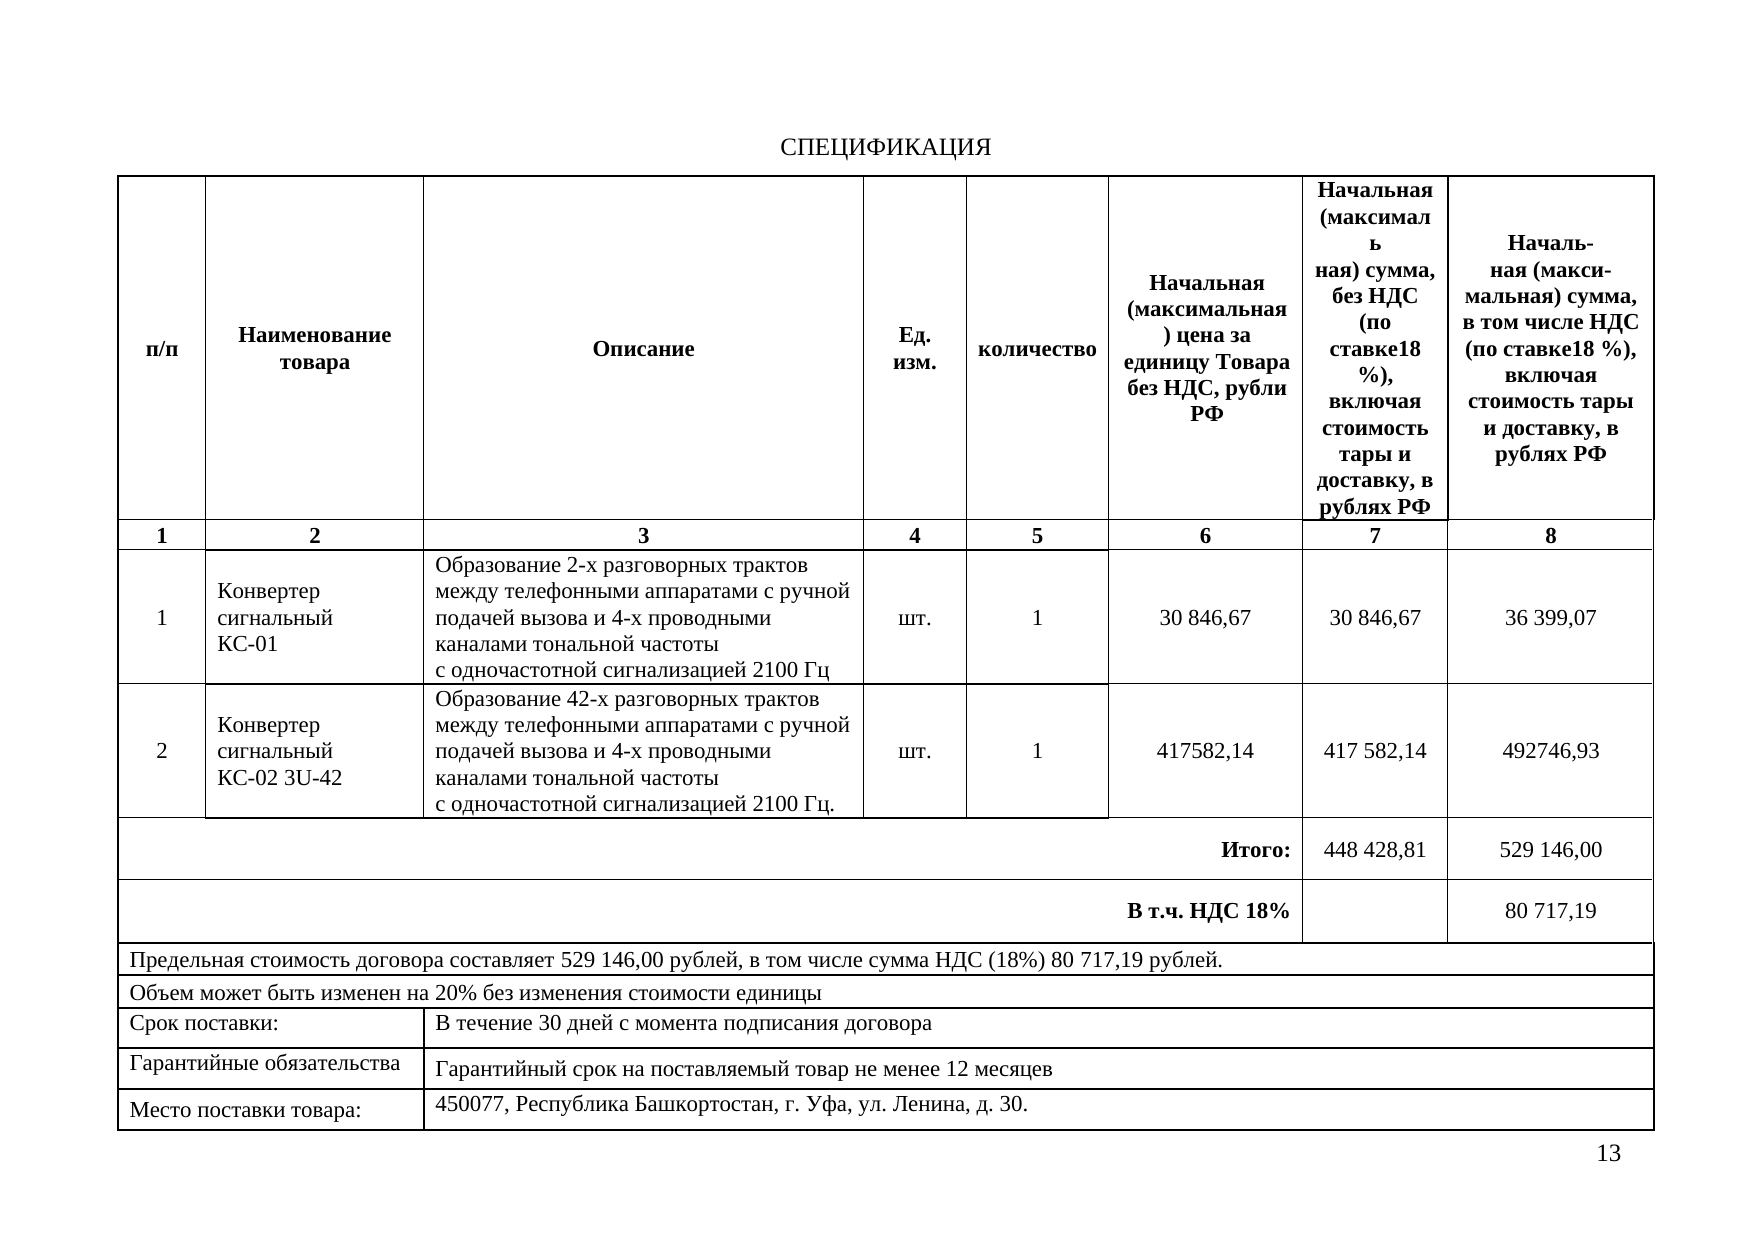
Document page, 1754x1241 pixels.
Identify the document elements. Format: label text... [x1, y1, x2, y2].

table_cell 6 [1109, 520, 1302, 549]
table_cell Гарантийный срок на поставляемый товар не менее 12 месяцев [425, 1049, 1653, 1088]
table_header СПЕЦИФИКАЦИЯ [118, 118, 1654, 174]
table_cell 492746,93 [1448, 683, 1653, 817]
table_cell Срок поставки: [119, 1009, 423, 1047]
table_cell п/п [119, 177, 205, 519]
table_cell [1303, 880, 1447, 942]
table_cell количество [967, 177, 1108, 519]
table_cell Предельная стоимость договора составляет 529 146,00 рублей, в том числе сумма НДС (18%) 80 717,19 рублей. [119, 942, 1653, 974]
table_cell 30 846,67 [1109, 550, 1302, 683]
table_cell шт. [864, 551, 966, 683]
table_cell 36 399,07 [1448, 549, 1653, 683]
table_cell 2 [119, 684, 205, 817]
table_cell Начальная (максимальная) цена за единицу Товара без НДС, рубли РФ [1109, 177, 1302, 519]
table_cell 1 [967, 551, 1108, 683]
table_cell В течение 30 дней с момента подписания договора [425, 1009, 1653, 1047]
table_cell Объем может быть изменен на 20% без изменения стоимости единицы [119, 976, 1653, 1007]
table_cell Образование 2-х разговорных трактов между телефонными аппаратами с ручной подачей вызова и 4-х проводными каналами тональной частоты с одночастотной сигнализацией 2100 Гц [424, 551, 863, 683]
table_cell Конвертер сигнальный КС-02 3U-42 [206, 685, 423, 817]
table_cell 80 717,19 [1448, 879, 1653, 942]
table_cell Ед. изм. [864, 177, 966, 519]
table_cell 30 846,67 [1303, 550, 1447, 683]
table_cell 417 582,14 [1303, 684, 1447, 817]
table_cell Конвертер сигнальный КС-01 [206, 551, 423, 683]
table_cell 417582,14 [1109, 684, 1302, 817]
table_cell Наименование товара [206, 177, 423, 519]
table_cell 529 146,00 [1448, 817, 1653, 879]
table_cell 1 [967, 685, 1108, 817]
table_cell 1 [119, 520, 205, 549]
table_cell В т.ч. НДС 18% [119, 880, 1302, 942]
table_cell 8 [1448, 519, 1653, 549]
table_cell Описание [424, 177, 863, 519]
table_cell Гарантийные обязательства [119, 1049, 423, 1088]
table_cell 2 [206, 520, 423, 549]
table_cell Место поставки товара: [119, 1090, 423, 1129]
table_cell 448 428,81 [1303, 818, 1447, 879]
table_cell Началь- ная (макси-мальная) сумма, в том числе НДС (по ставке18 %), включая стоимость тары и доставку, в рублях РФ [1449, 177, 1653, 519]
table_cell Образование 42-х разговорных трактов между телефонными аппаратами с ручной подачей вызова и 4-х проводными каналами тональной частоты с одночастотной сигнализацией 2100 Гц. [424, 685, 863, 817]
table_cell 4 [864, 520, 966, 549]
table_cell шт. [864, 685, 966, 817]
table_cell 5 [967, 520, 1108, 549]
table_cell 450077, Республика Башкортостан, г. Уфа, ул. Ленина, д. 30. [425, 1090, 1653, 1129]
table_cell 7 [1303, 521, 1447, 549]
table_cell Итого: [119, 818, 1302, 879]
table_cell 3 [424, 520, 863, 549]
table_cell Начальная (максималь ная) сумма, без НДС (по ставке18 %), включая стоимость тары и доставку, в рублях РФ [1303, 177, 1447, 519]
table_cell 1 [119, 550, 205, 683]
